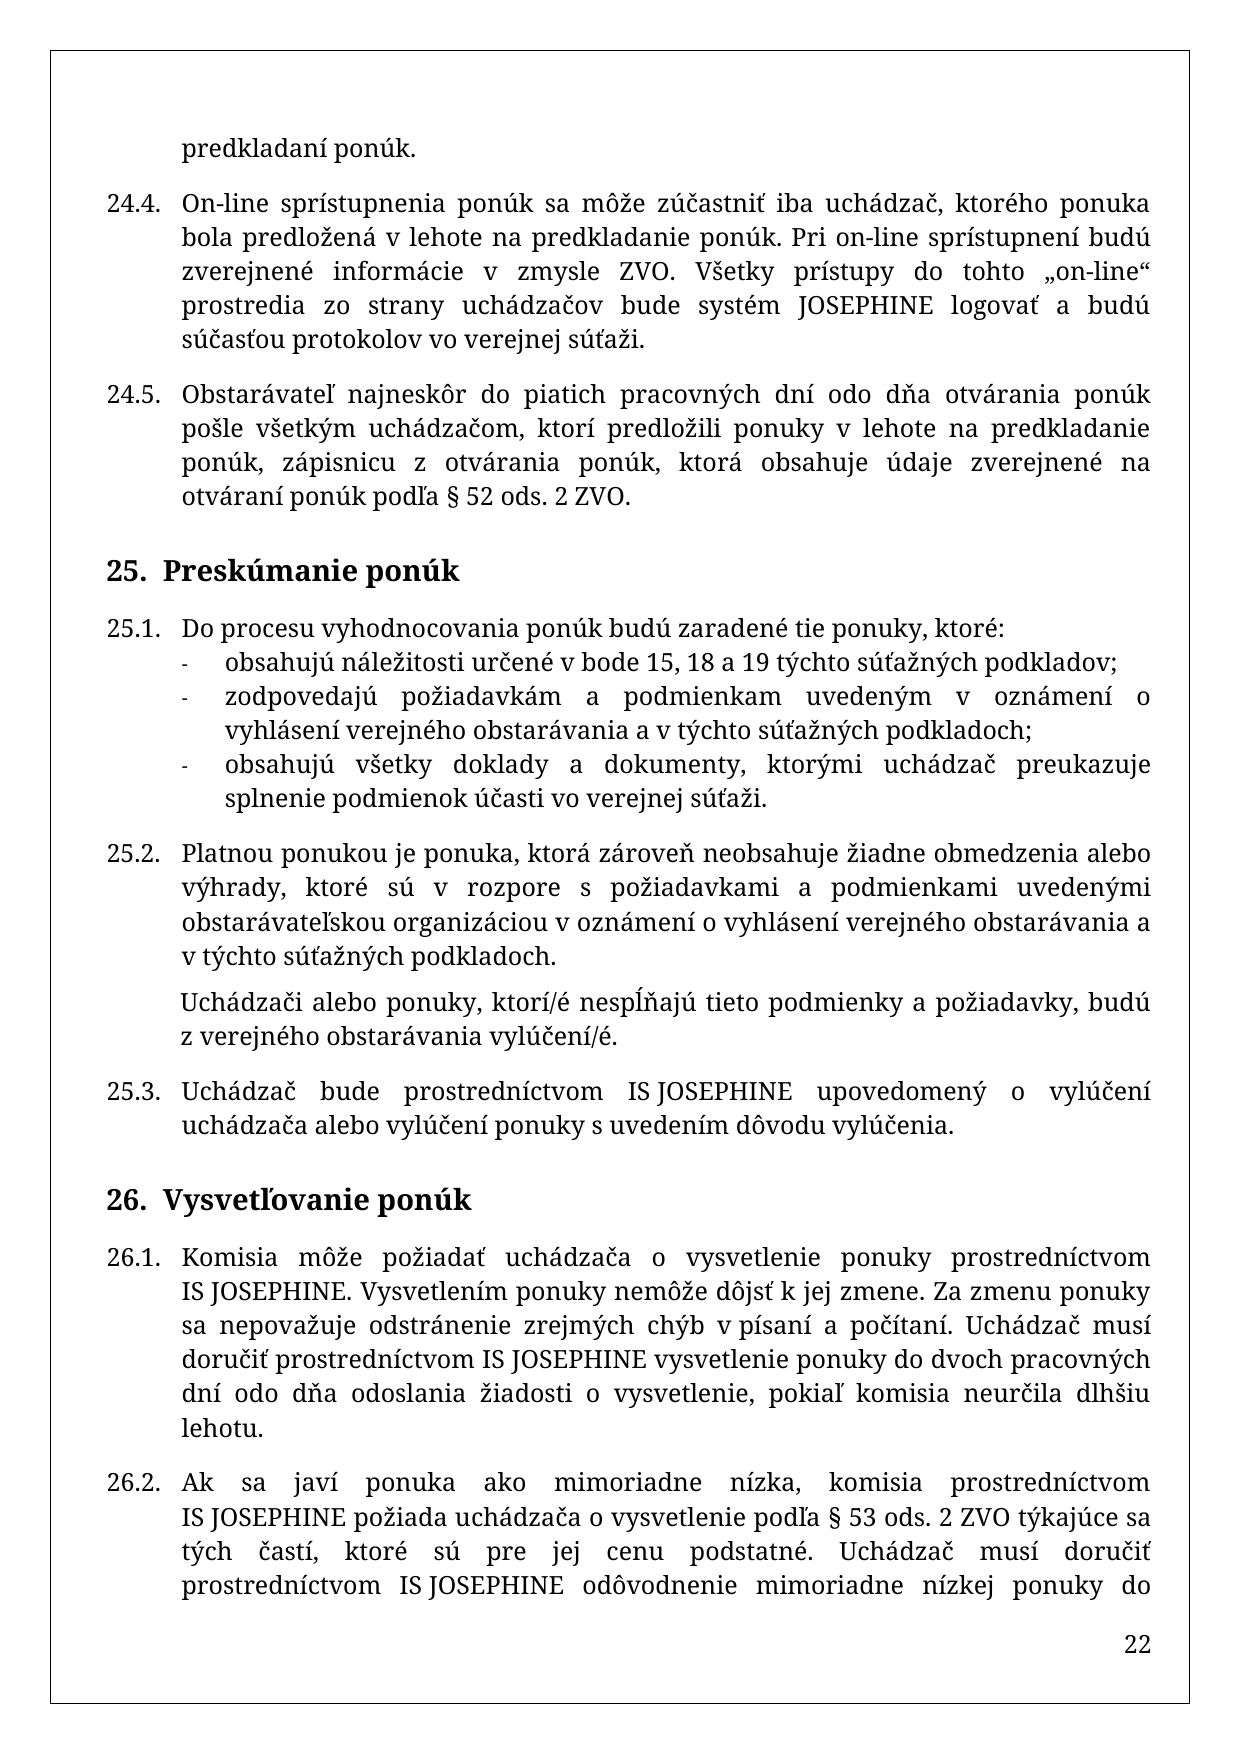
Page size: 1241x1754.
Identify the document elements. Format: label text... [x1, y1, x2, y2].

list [106, 1465, 1152, 1601]
list zodpovedajú požiadavkám a podmienkam uvedeným v oznámení o vyhlásení verejného obstarávania a v týchto súťažných podkladoch; [181, 679, 1152, 747]
text Uchádzači alebo ponuky, ktorí/é nespĺňajú tieto podmienky a požiadavky, budú z verejného obstarávania vylúčení/é. [180, 985, 1152, 1053]
list On-line sprístupnenia ponúk sa môže zúčastniť iba uchádzač, ktorého ponuka bola predložená v lehote na predkladanie ponúk. Pri on-line sprístupnení budú zverejnené informácie v zmysle ZVO. Všetky prístupy do tohto „on-line“ prostredia zo strany uchádzačov bude systém JOSEPHINE logovať a budú súčasťou protokolov vo verejnej súťaži. [106, 185, 1152, 356]
list Komisia môže požiadať uchádzača o vysvetlenie ponuky prostredníctvom IS JOSEPHINE. Vysvetlením ponuky nemôže dôjsť k jej zmene. Za zmenu ponuky sa nepovažuje odstránenie zrejmých chýb v písaní a počítaní. Uchádzač musí doručiť prostredníctvom IS JOSEPHINE vysvetlenie ponuky do dvoch pracovných dní odo dňa odoslania žiadosti o vysvetlenie, pokiaľ komisia neurčila dlhšiu lehotu. [106, 1240, 1152, 1444]
subtitle Vysvetľovanie ponúk [106, 1179, 1152, 1219]
list Do procesu vyhodnocovania ponúk budú zaradené tie ponuky, ktoré: [106, 611, 1152, 645]
list Platnou ponukou je ponuka, ktorá zároveň neobsahuje žiadne obmedzenia alebo výhrady, ktoré sú v rozpore s požiadavkami a podmienkami uvedenými obstarávateľskou organizáciou v oznámení o vyhlásení verejného obstarávania a v týchto súťažných podkladoch. [106, 836, 1152, 972]
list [106, 131, 1152, 164]
subtitle Preskúmanie ponúk [106, 550, 1152, 590]
list obsahujú všetky doklady a dokumenty, ktorými uchádzač preukazuje splnenie podmienok účasti vo verejnej súťaži. [181, 747, 1152, 815]
list Obstarávateľ najneskôr do piatich pracovných dní odo dňa otvárania ponúk pošle všetkým uchádzačom, ktorí predložili ponuky v lehote na predkladanie ponúk, zápisnicu z otvárania ponúk, ktorá obsahuje údaje zverejnené na otváraní ponúk podľa § 52 ods. 2 ZVO. [106, 377, 1152, 513]
list obsahujú náležitosti určené v bode 15, 18 a 19 týchto súťažných podkladov; [181, 645, 1152, 679]
list Uchádzač bude prostredníctvom IS JOSEPHINE upovedomený o vylúčení uchádzača alebo vylúčení ponuky s uvedením dôvodu vylúčenia. [106, 1074, 1152, 1142]
